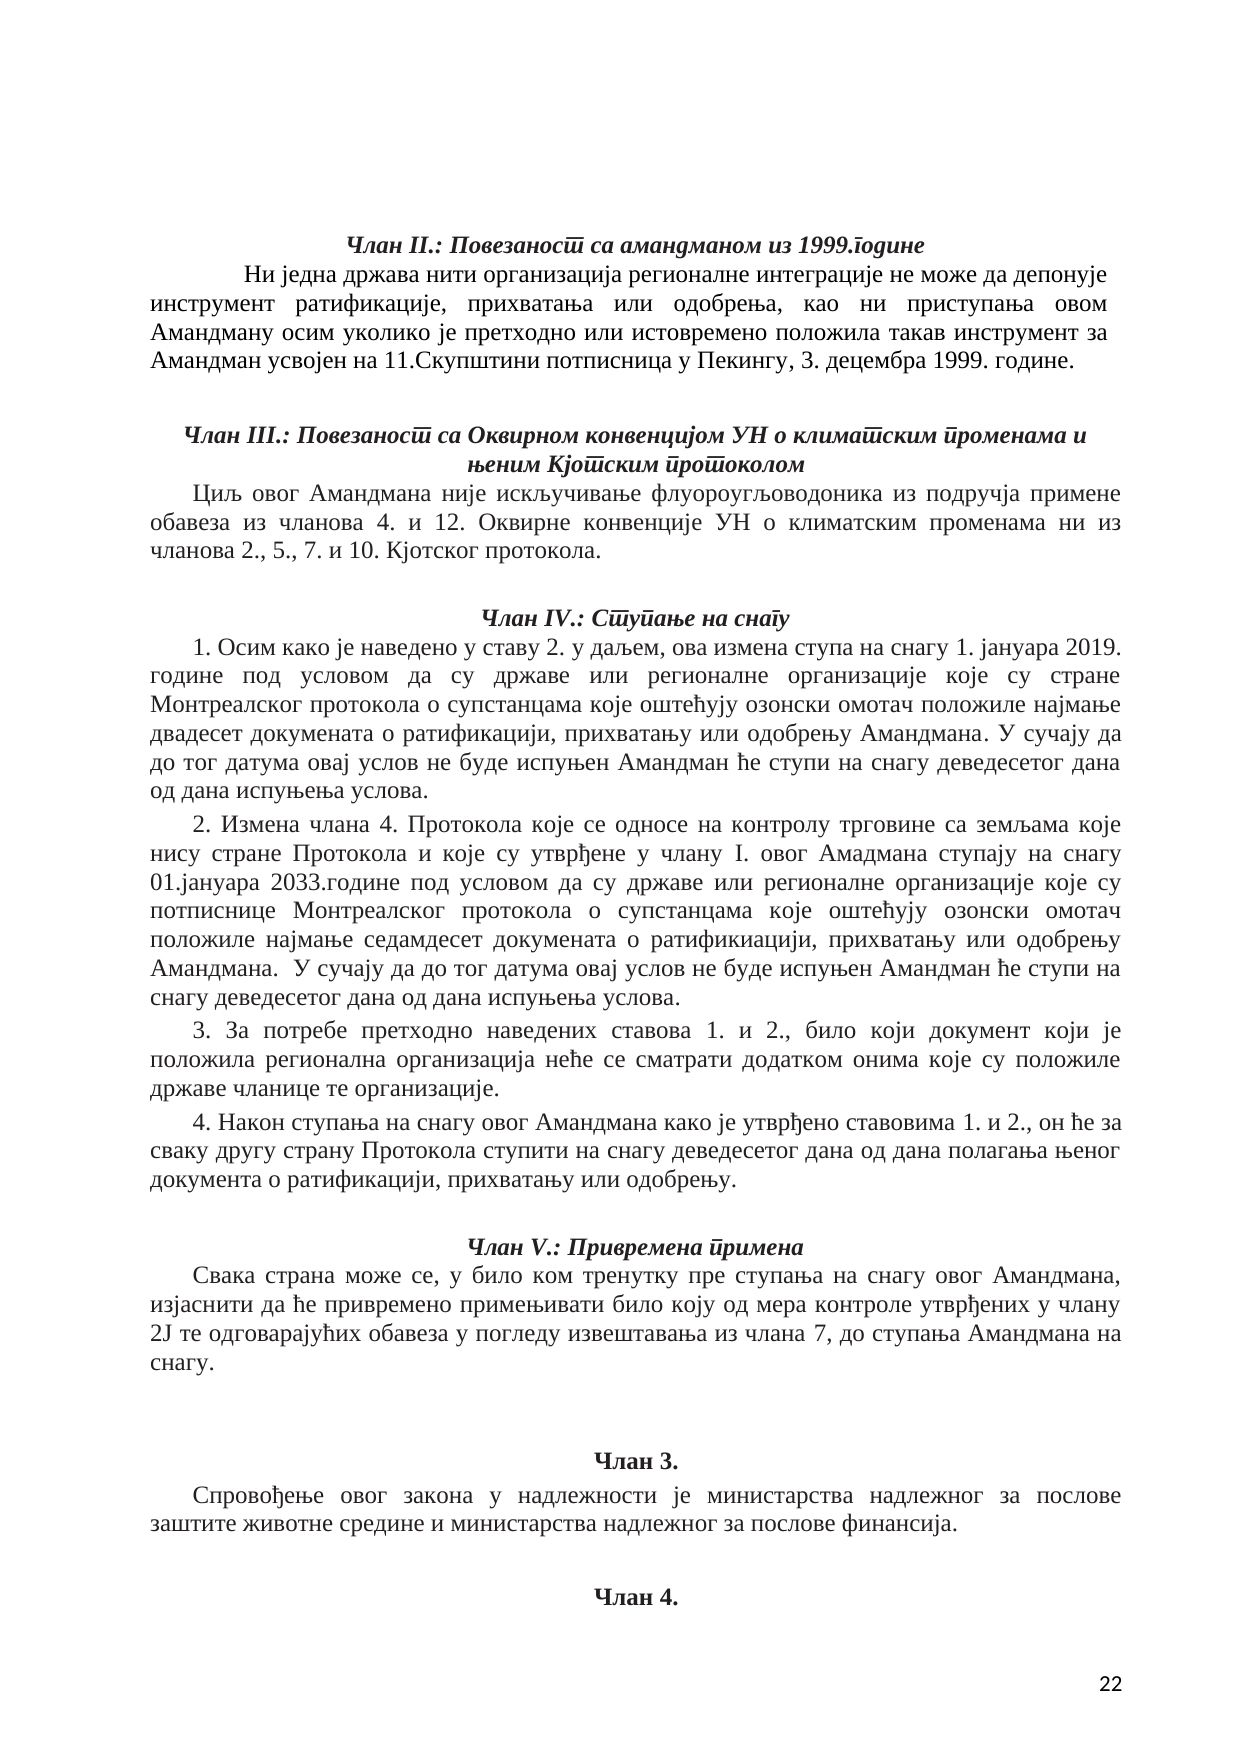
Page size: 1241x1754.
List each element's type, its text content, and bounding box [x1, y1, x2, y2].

text 1. Осим како је наведено у ставу 2. у даљем, ова измена ступа на снагу 1. јануара 2019. године под условом да су државе или регионалне организације које су стране Монтреалског протокола о супстанцама које оштећују озонски омотач положиле најмање двадесет докумената о ратификацији, прихватању или одобрењу Амандмана. У сучају да до тог датума овај услов не буде испуњен Амандман ће ступи на снагу деведесетог дана од дана испуњења услова. [150, 632, 1122, 804]
text Спровођење овог закона у надлежности је министарства надлежног за послове заштите животне средине и министарства надлежног за послове финансија. [150, 1480, 1122, 1537]
text Члан 4. [150, 1582, 1122, 1610]
text Члан V.: Привремена примена [150, 1232, 1122, 1261]
text 2. Измена члана 4. Протокола које се односе на контролу трговине са земљама које нису стране Протокола и које су утврђене у члану I. овог Амадмана ступају на снагу 01.јануара 2033.године под условом да су државе или регионалне организације које су потписнице Монтреалског протокола о супстанцама које оштећују озонски омотач положиле најмање седамдесет докумената о ратификиацији, прихватању или одобрењу Амандмана. У сучају да до тог датума овај услов не буде испуњен Амандман ће ступи на снагу деведесетог дана од дана испуњења услова. [150, 809, 1122, 1011]
text Члан 3. [150, 1446, 1122, 1475]
text Члан III.: Повезаност са Оквирном конвенцијом УН о климатским променама и њеним Кјотским протоколом [150, 421, 1122, 478]
text Члан II.: Повезаност са амандманом из 1999.године [150, 231, 1122, 259]
text 4. Након ступања на снагу овог Амандмана како је утврђено ставовима 1. и 2., он ће за сваку другу страну Протокола ступити на снагу деведесетог дана од дана полагања њеног документа о ратификацији, прихватању или одобрењу. [150, 1107, 1122, 1193]
text 3. За потребе претходно наведених ставова 1. и 2., било који документ који је положила регионална организација неће се сматрати додатком онима које су положиле државе чланице те организације. [150, 1016, 1122, 1102]
text Циљ овог Амандмана није искључивање флуороугљоводоника из подручја примене обавеза из чланова 4. и 12. Оквирне конвенције УН о климатским променама ни из чланова 2., 5., 7. и 10. Кјотског протокола. [150, 478, 1122, 564]
text Члан IV.: Ступање на снагу [150, 603, 1122, 632]
text Свака страна може се, у било ком тренутку пре ступања на снагу овог Амандмана, изјаснити да ће привремено примењивати било коју од мера контроле утврђених у члану 2J те одговарајућих обавеза у погледу извештавања из члана 7, до ступања Амандмана на снагу. [150, 1261, 1122, 1376]
text Ни једна држава нити организација регионалне интеграције не може да депонује инструмент ратификације, прихватања или одобрења, као ни приступања овом Амандману осим уколико је претходно или истовремено положила такав инструмент за Амандман усвојен на 11.Скупштини потписница у Пекингу, 3. децембра 1999. године. [150, 259, 1108, 374]
